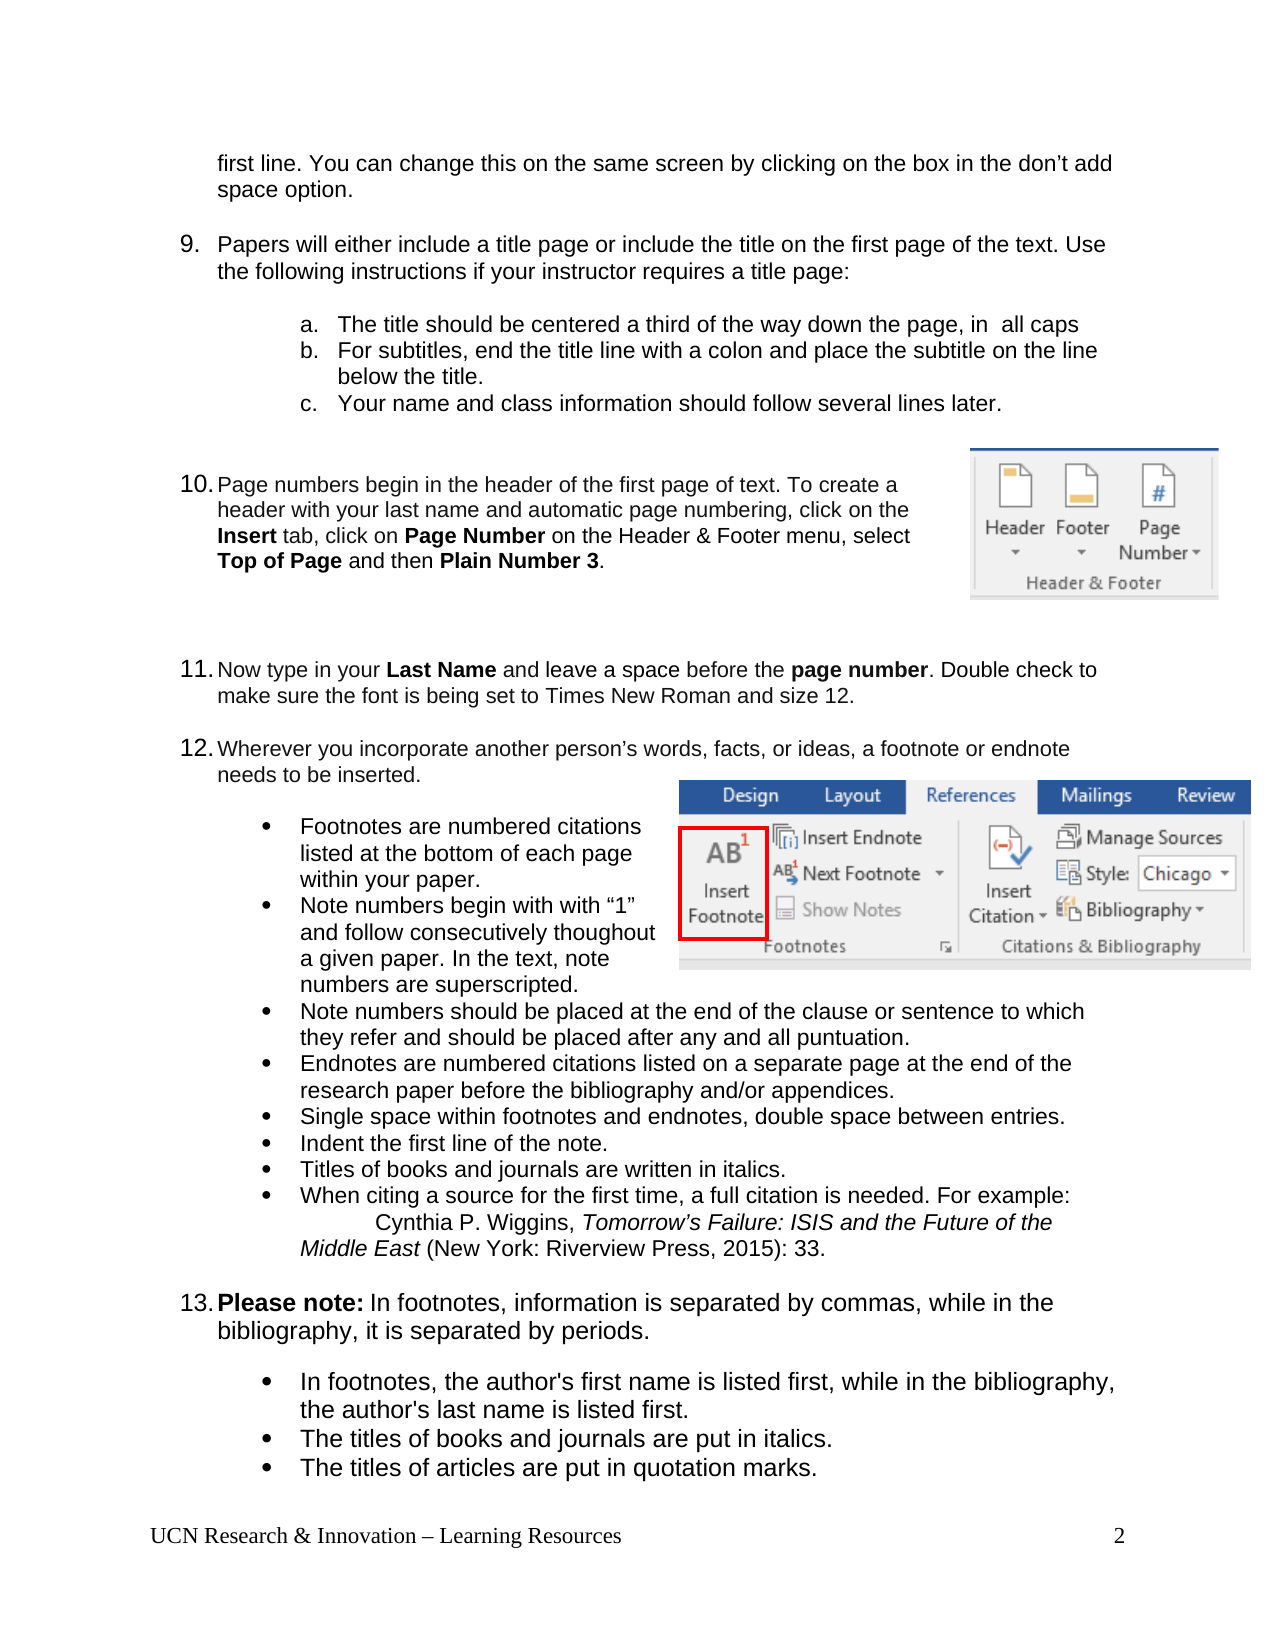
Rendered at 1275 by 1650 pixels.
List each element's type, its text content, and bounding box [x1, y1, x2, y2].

picture [968, 448, 1219, 597]
list Now type in your Last Name and leave a space before the page number. Double check to make sure the font is being set to Times New Roman and size 12. [179, 654, 1125, 708]
list When citing a source for the first time, a full citation is needed. For example: [262, 1182, 1125, 1208]
list Papers will either include a title page or include the title on the first page of the text. Use the following instructions if your instructor requires a title page: [179, 229, 1125, 284]
list Note numbers should be placed at the end of the clause or sentence to which they refer and should be placed after any and all puntuation. [262, 998, 1125, 1050]
list Page numbers begin in the header of the first page of text. To create a header with your last name and automatic page numbering, click on the Insert tab, click on Page Number on the Header & Footer menu, select Top of Page and then Plain Number 3. [179, 469, 1125, 601]
list Wherever you incorporate another person’s words, facts, or ideas, a footnote or endnote needs to be inserted. [179, 733, 1125, 787]
picture [682, 830, 765, 937]
list Single space within footnotes and endnotes, double space between entries. [262, 1103, 1125, 1129]
list Endnotes are numbered citations listed on a separate page at the end of the research paper before the bibliography and/or appendices. [262, 1050, 1125, 1103]
list Your name and class information should follow several lines later. [300, 389, 1125, 416]
list The titles of books and journals are put in italics. [262, 1424, 1125, 1453]
list The titles of articles are put in quotation marks. [262, 1453, 1125, 1482]
list Footnotes are numbered citations listed at the bottom of each page within your paper. [262, 813, 679, 892]
list Cynthia P. Wiggins, Tomorrow’s Failure: ISIS and the Future of the Middle East (New York: Riverview Press, 2015): 33. [300, 1208, 1125, 1261]
list Note numbers begin with with “1” and follow consecutively thoughout a given paper. In the text, note numbers are superscripted. [262, 892, 1125, 998]
list The title should be centered a third of the way down the page, in all caps [300, 311, 1125, 337]
picture [679, 780, 1251, 970]
list In footnotes, the author's first name is listed first, while in the bibliography, the author's last name is listed first. [262, 1367, 1125, 1424]
list Titles of books and journals are written in italics. [262, 1156, 1125, 1182]
list For subtitles, end the title line with a colon and place the subtitle on the line below the title. [300, 337, 1125, 389]
list Please note: In footnotes, information is separated by commas, while in the bibliography, it is separated by periods. [179, 1288, 1125, 1345]
list Indent the first line of the note. [262, 1129, 1125, 1156]
